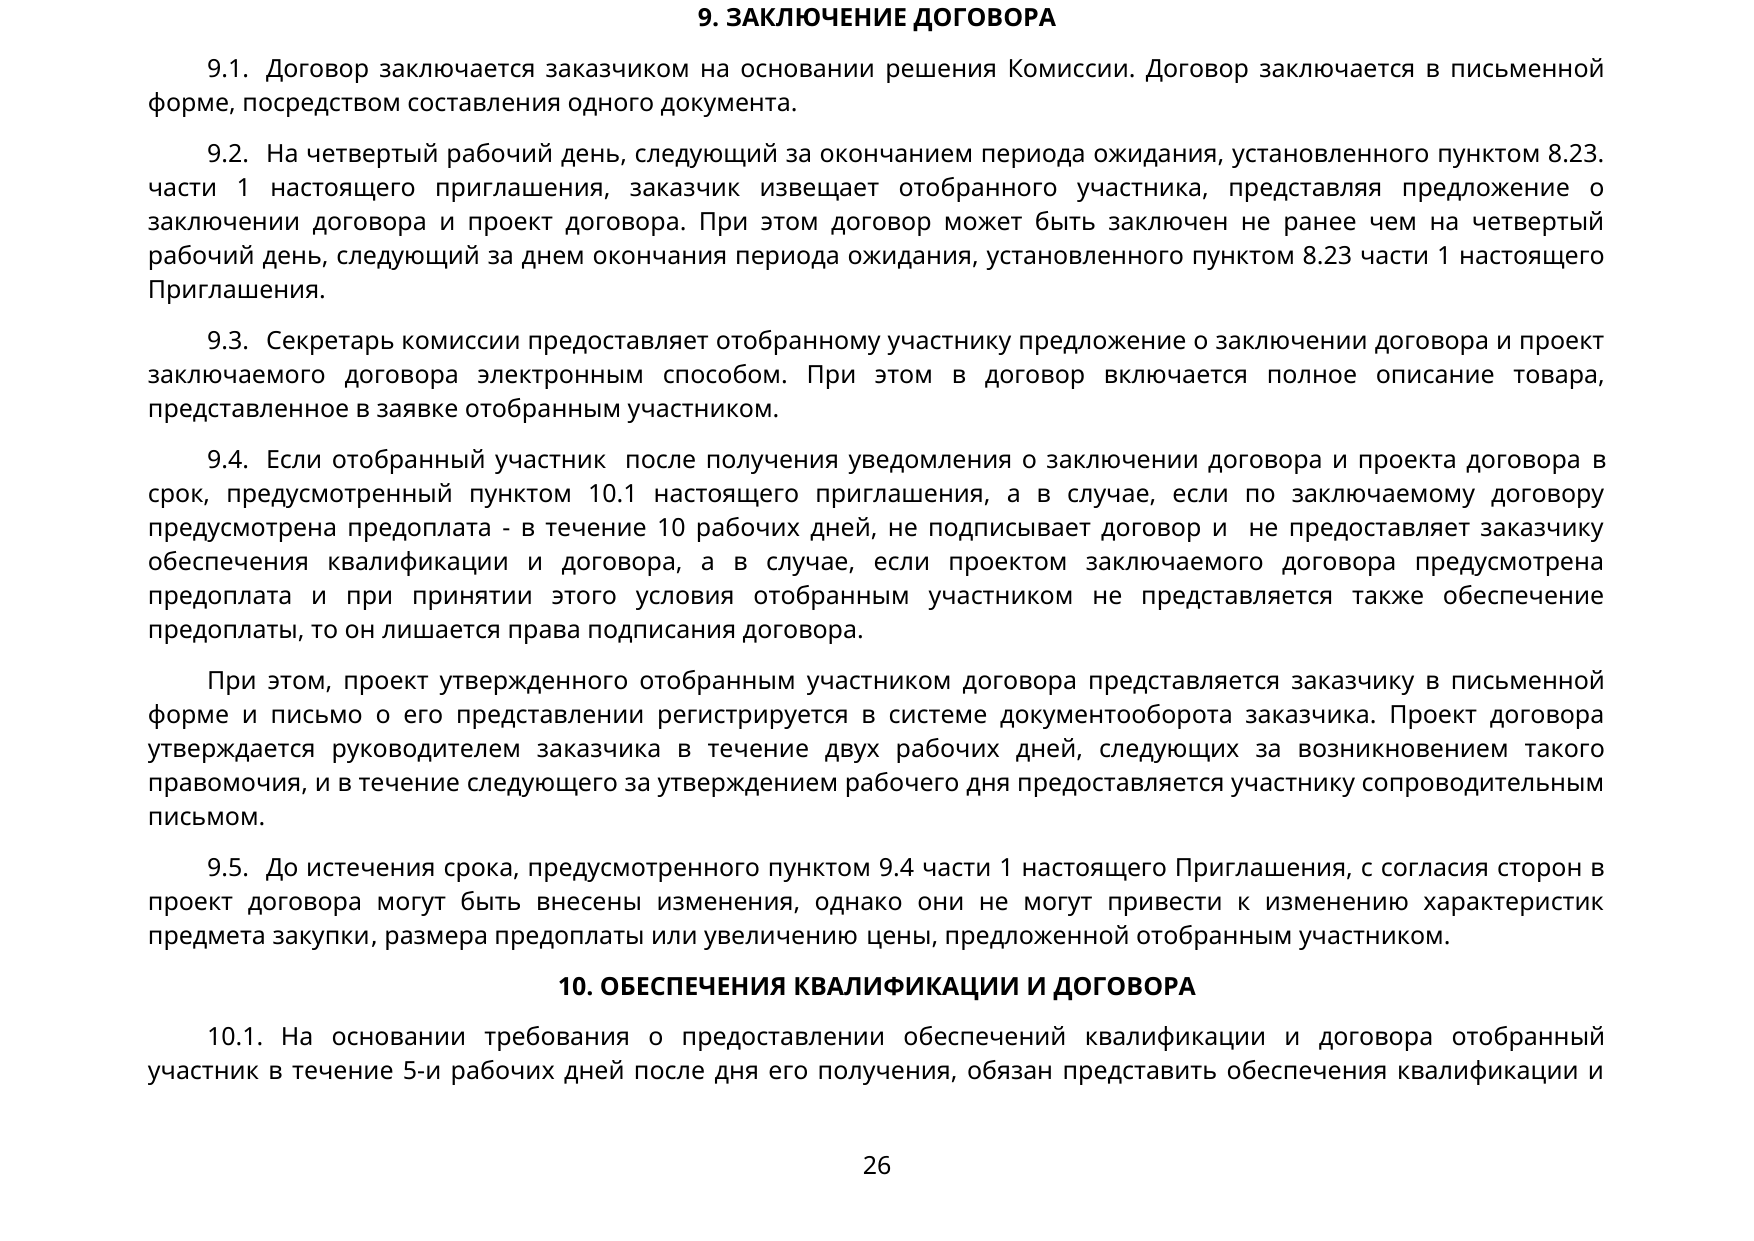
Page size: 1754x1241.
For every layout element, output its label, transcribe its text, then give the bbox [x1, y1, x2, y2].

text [148, 1019, 1606, 1087]
text 9.2. На четвертый рабочий день, следующий за окончанием периода ожидания, установленного пунктом 8.23. части 1 настоящего приглашения, заказчик извещает отобранного участника, представляя предложение о заключении договора и проект договора. При этом договор может быть заключен не ранее чем на четвертый рабочий день, следующий за днем окончания периода ожидания, установленного пунктом 8.23 части 1 настоящего Приглашения. [148, 136, 1606, 306]
text 10. ОБЕСПЕЧЕНИЯ КВАЛИФИКАЦИИ И ДОГОВОРА [148, 968, 1606, 1002]
text 9.1. Договор заключается заказчиком на основании решения Комиссии. Договор заключается в письменной форме, посредством составления одного документа. [148, 51, 1606, 119]
text 9. ЗАКЛЮЧЕНИЕ ДОГОВОРА [148, 0, 1606, 34]
text 9.3. Секретарь комиссии предоставляет отобранному участнику предложение о заключении договора и проект заключаемого договора электронным способом. При этом в договор включается полное описание товара, представленное в заявке отобранным участником. [148, 322, 1606, 425]
text 9.5. До истечения срока, предусмотренного пунктом 9.4 части 1 настоящего Приглашения, с согласия сторон в проект договора могут быть внесены изменения, однако они не могут привести к изменению характеристик предмета закупки, размера предоплаты или увеличению цены, предложенной отобранным участником. [148, 849, 1606, 952]
text При этом, проект утвержденного отобранным участником договора представляется заказчику в письменной форме и письмо о его представлении регистрируется в системе документооборота заказчика. Проект договора утверждается руководителем заказчика в течение двух рабочих дней, следующих за возникновением такого правомочия, и в течение следующего за утверждением рабочего дня предоставляется участнику сопроводительным письмом. [148, 662, 1606, 833]
text 9.4. Если отобранный участник после получения уведомления о заключении договора и проекта договора в срок, предусмотренный пунктом 10.1 настоящего приглашения, а в случае, если по заключаемому договору предусмотрена предоплата - в течение 10 рабочих дней, не подписывает договор и не предоставляет заказчику обеспечения квалификации и договора, а в случае, если проектом заключаемого договора предусмотрена предоплата и при принятии этого условия отобранным участником не представляется также обеспечение предоплаты, то он лишается права подписания договора. [148, 441, 1606, 646]
